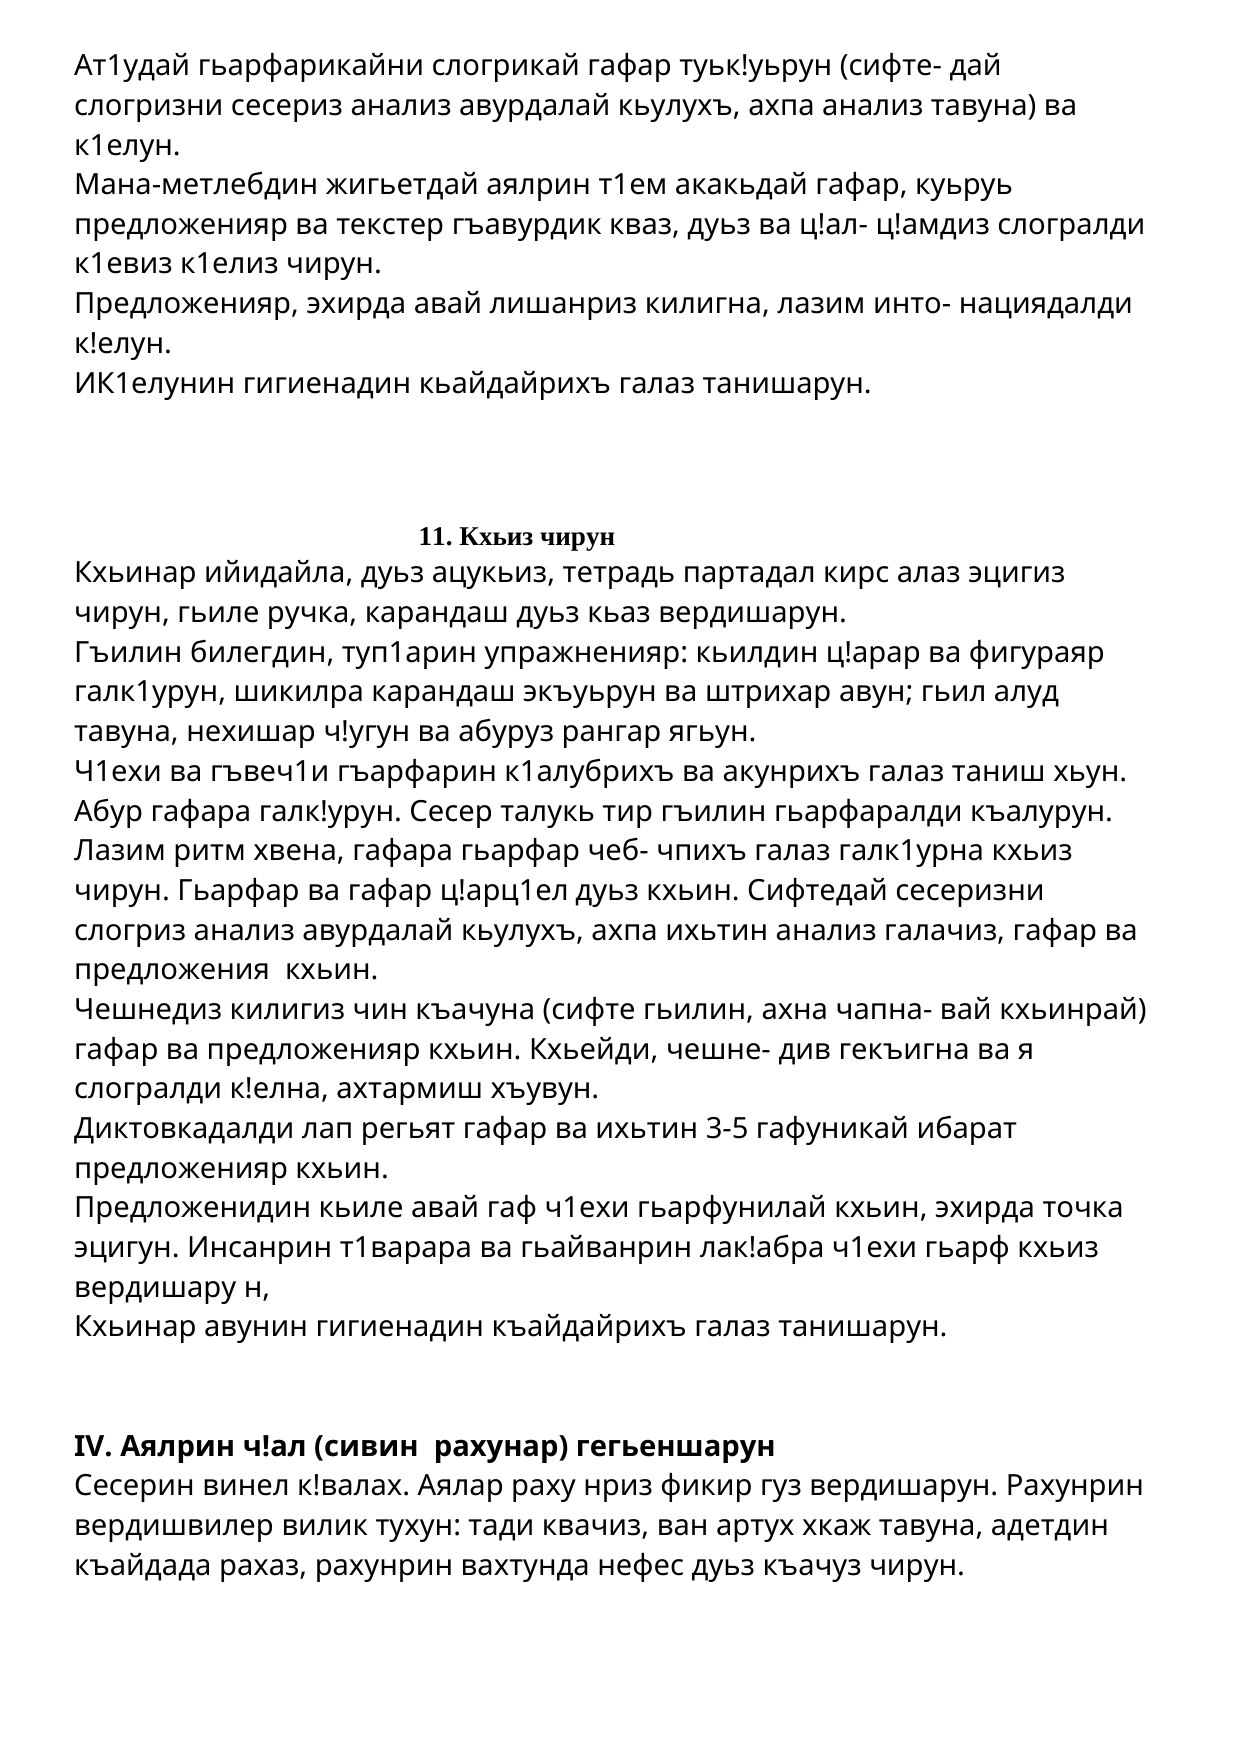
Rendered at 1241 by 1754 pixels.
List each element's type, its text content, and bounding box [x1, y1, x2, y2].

text IV. Аялрин ч!ал (сивин рахунар) гегьеншарун [74, 1425, 1151, 1464]
text Кхьинар авунин гигиенадин къайдайрихъ галаз танишарун. [74, 1306, 1151, 1345]
text Гъилин билегдин, туп1арин упражненияр: кьилдин ц!арар ва фигураяр галк1урун, шикилра карандаш экъуьрун ва штрихар авун; гьил алуд тавуна, нехишар ч!угун ва абуруз рангар ягьун. [74, 631, 1151, 750]
text Кхьинар ийидайла, дуьз ацукьиз, тетрадь партадал кирс алаз эцигиз чирун, гьиле ручка, карандаш дуьз кьаз вердишарун. [74, 552, 1151, 631]
text Сесерин винел к!валах. Аялар раху нриз фикир гуз вердишарун. Рахунрин вердишвилер вилик тухун: тади квачиз, ван артух хкаж тавуна, адетдин къайдада рахаз, рахунрин вахтунда нефес дуьз къачуз чирун. [74, 1464, 1151, 1583]
text Мана-метлебдин жигьетдай аялрин т1ем акакьдай гафар, куьруь предложенияр ва текстер гъавурдик кваз, дуьз ва ц!ал- ц!амдиз слогралди к1евиз к1елиз чирун. [74, 163, 1151, 282]
text Ч1ехи ва гъвеч1и гъарфарин к1алубрихъ ва акунрихъ галаз таниш хьун. Абур гафара галк!урун. Сесер талукь тир гъилин гьарфаралди къалурун. Лазим ритм хвена, гафара гьарфар чеб- чпихъ галаз галк1урна кхьиз чирун. Гьарфар ва гафар ц!арц1ел дуьз кхьин. Сифтедай сесеризни слогриз анализ авурдалай кьулухъ, ахпа ихьтин анализ галачиз, гафар ва предложения кхьин. [74, 750, 1151, 988]
text Предложенияр, эхирда авай лишанриз килигна, лазим инто- нациядалди к!елун. [74, 282, 1151, 362]
text ИК1елунин гигиенадин кьайдайрихъ галаз танишарун. [74, 362, 1151, 402]
text Ат1удай гьарфарикайни слогрикай гафар туьк!уьрун (сифте- дай слогризни сесериз анализ авурдалай кьулухъ, ахпа анализ тавуна) ва к1елун. [74, 44, 1151, 163]
text Предложенидин кьиле авай гаф ч1ехи гьарфунилай кхьин, эхирда точка эцигун. Инсанрин т1варара ва гьайванрин лак!абра ч1ехи гьарф кхьиз вердишару н, [74, 1187, 1151, 1306]
text Диктовкадалди лап регьят гафар ва ихьтин 3-5 гафуникай ибарат предложенияр кхьин. [74, 1107, 1151, 1187]
text 11. Кхьиз чирун [74, 521, 1151, 552]
text Чешнедиз килигиз чин къачуна (сифте гьилин, ахна чапна- вай кхьинрай) гафар ва предложенияр кхьин. Кхьейди, чешне- див гекъигна ва я слогралди к!елна, ахтармиш хъувун. [74, 988, 1151, 1107]
